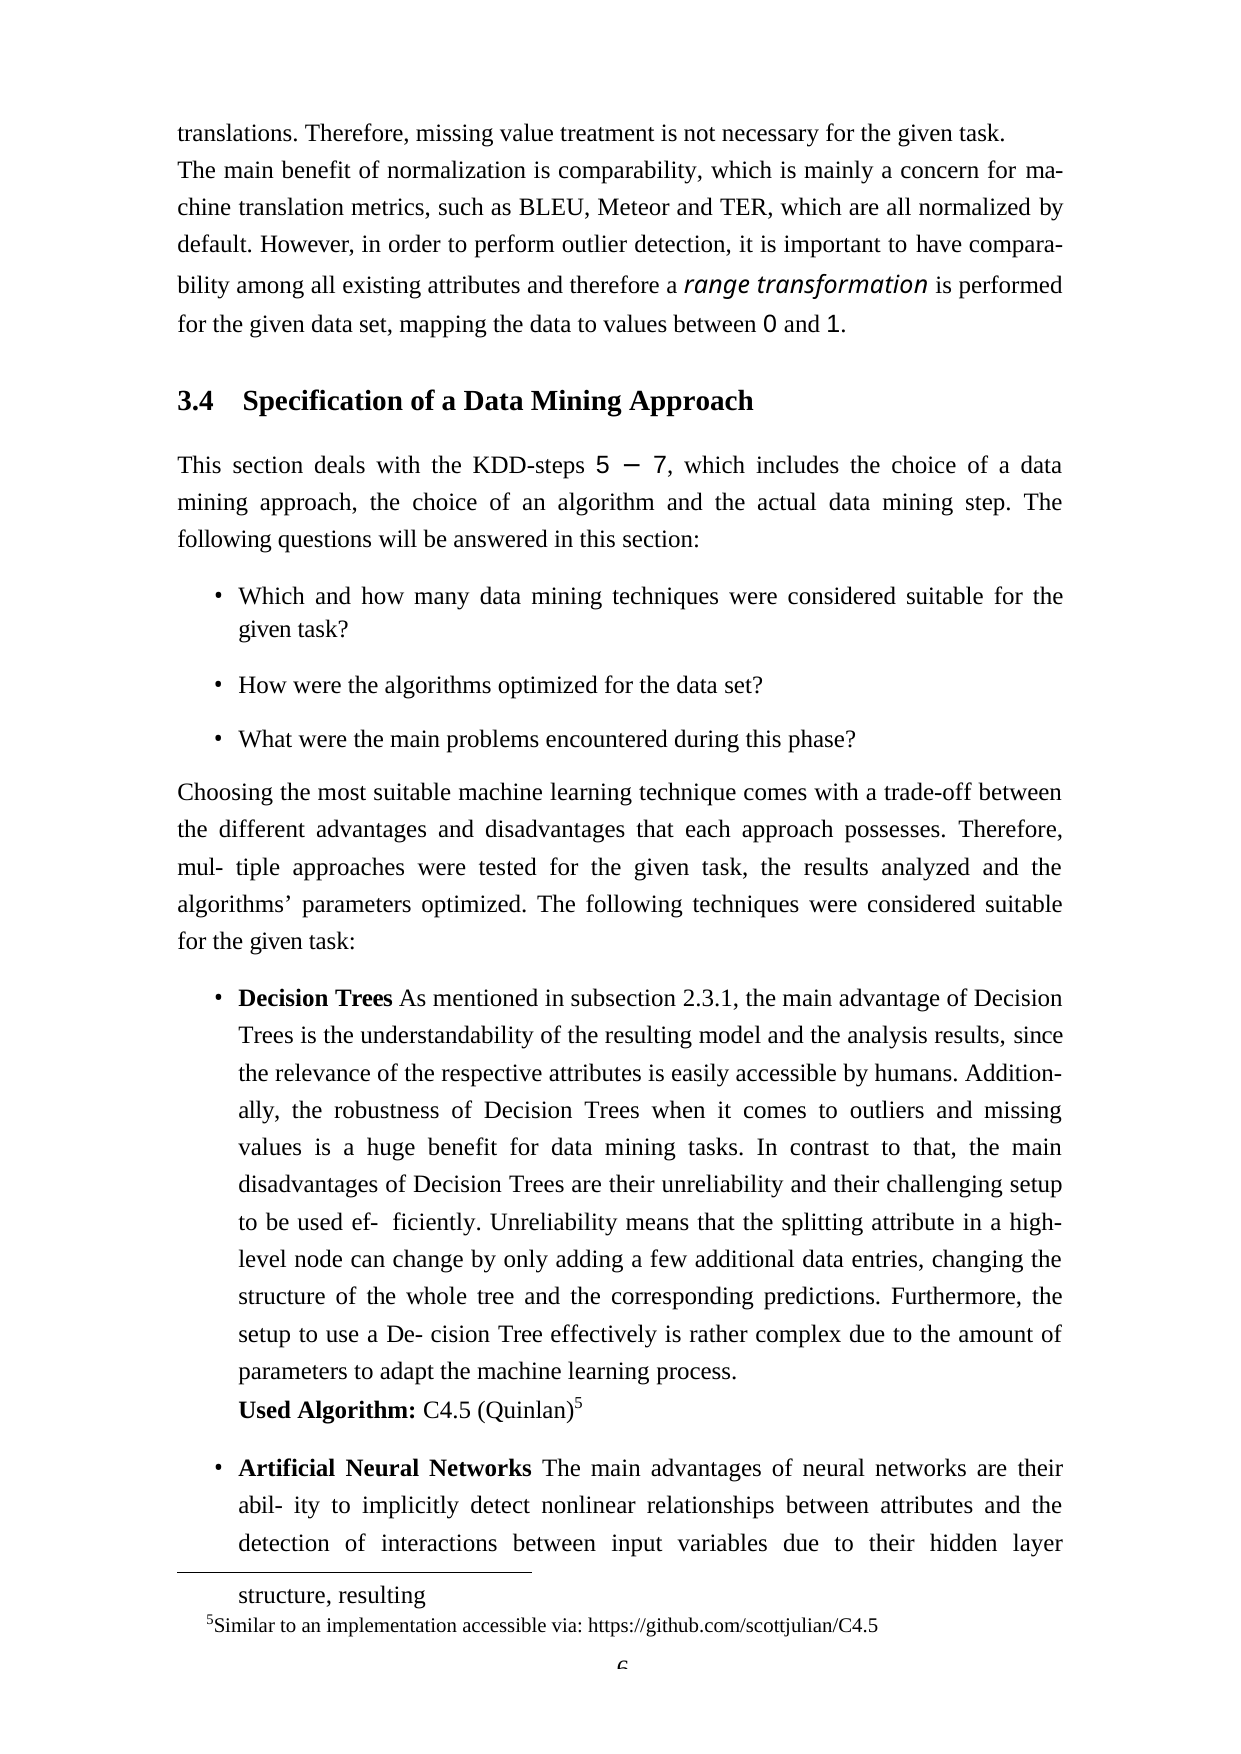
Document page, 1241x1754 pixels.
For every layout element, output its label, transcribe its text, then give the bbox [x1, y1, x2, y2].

list Decision Trees As mentioned in subsection 2.3.1, the main advantage of Decision Trees is the understandability of the resulting model and the analysis results, since the relevance of the respective attributes is easily accessible by humans. Addition- ally, the robustness of Decision Trees when it comes to outliers and missing values is a huge benefit for data mining tasks. In contrast to that, the main disadvantages of Decision Trees are their unreliability and their challenging setup to be used ef- ficiently. Unreliability means that the splitting attribute in a high-level node can change by only adding a few additional data entries, changing the structure of the whole tree and the corresponding predictions. Furthermore, the setup to use a De- cision Tree effectively is rather complex due to the amount of parameters to adapt the machine learning process. [213, 977, 1063, 1387]
list Which and how many data mining techniques were considered suitable for the given task? [213, 577, 1063, 642]
text translations. Therefore, missing value treatment is not necessary for the given task. [177, 118, 1240, 147]
subtitle Specification of a Data Mining Approach [177, 383, 1240, 416]
text 5Similar to an implementation accessible via: https://github.com/scottjulian/C4.5 [206, 1611, 1240, 1637]
list What were the main problems encountered during this phase? [213, 721, 1240, 755]
text The main benefit of normalization is comparability, which is mainly a concern for ma- chine translation metrics, such as BLEU, Meteor and TER, which are all normalized by default. However, in order to perform outlier detection, it is important to have compara- bility among all existing attributes and therefore a range transformation is performed for the given data set, mapping the data to values between 0 and 1. [177, 155, 1063, 338]
text This section deals with the KDD-steps 5 − 7, which includes the choice of a data mining approach, the choice of an algorithm and the actual data mining step. The following questions will be answered in this section: [177, 443, 1063, 555]
text Used Algorithm: C4.5 (Quinlan)5 [238, 1392, 1240, 1424]
list Artificial Neural Networks The main advantages of neural networks are their abil- ity to implicitly detect nonlinear relationships between attributes and the detection of interactions between input variables due to their hidden layer structure, resulting [213, 1447, 1063, 1611]
text Choosing the most suitable machine learning technique comes with a trade-off between the different advantages and disadvantages that each approach possesses. Therefore, mul- tiple approaches were tested for the given task, the results analyzed and the algorithms’ parameters optimized. The following techniques were considered suitable for the given task: [177, 777, 1063, 955]
list How were the algorithms optimized for the data set? [213, 667, 1240, 701]
